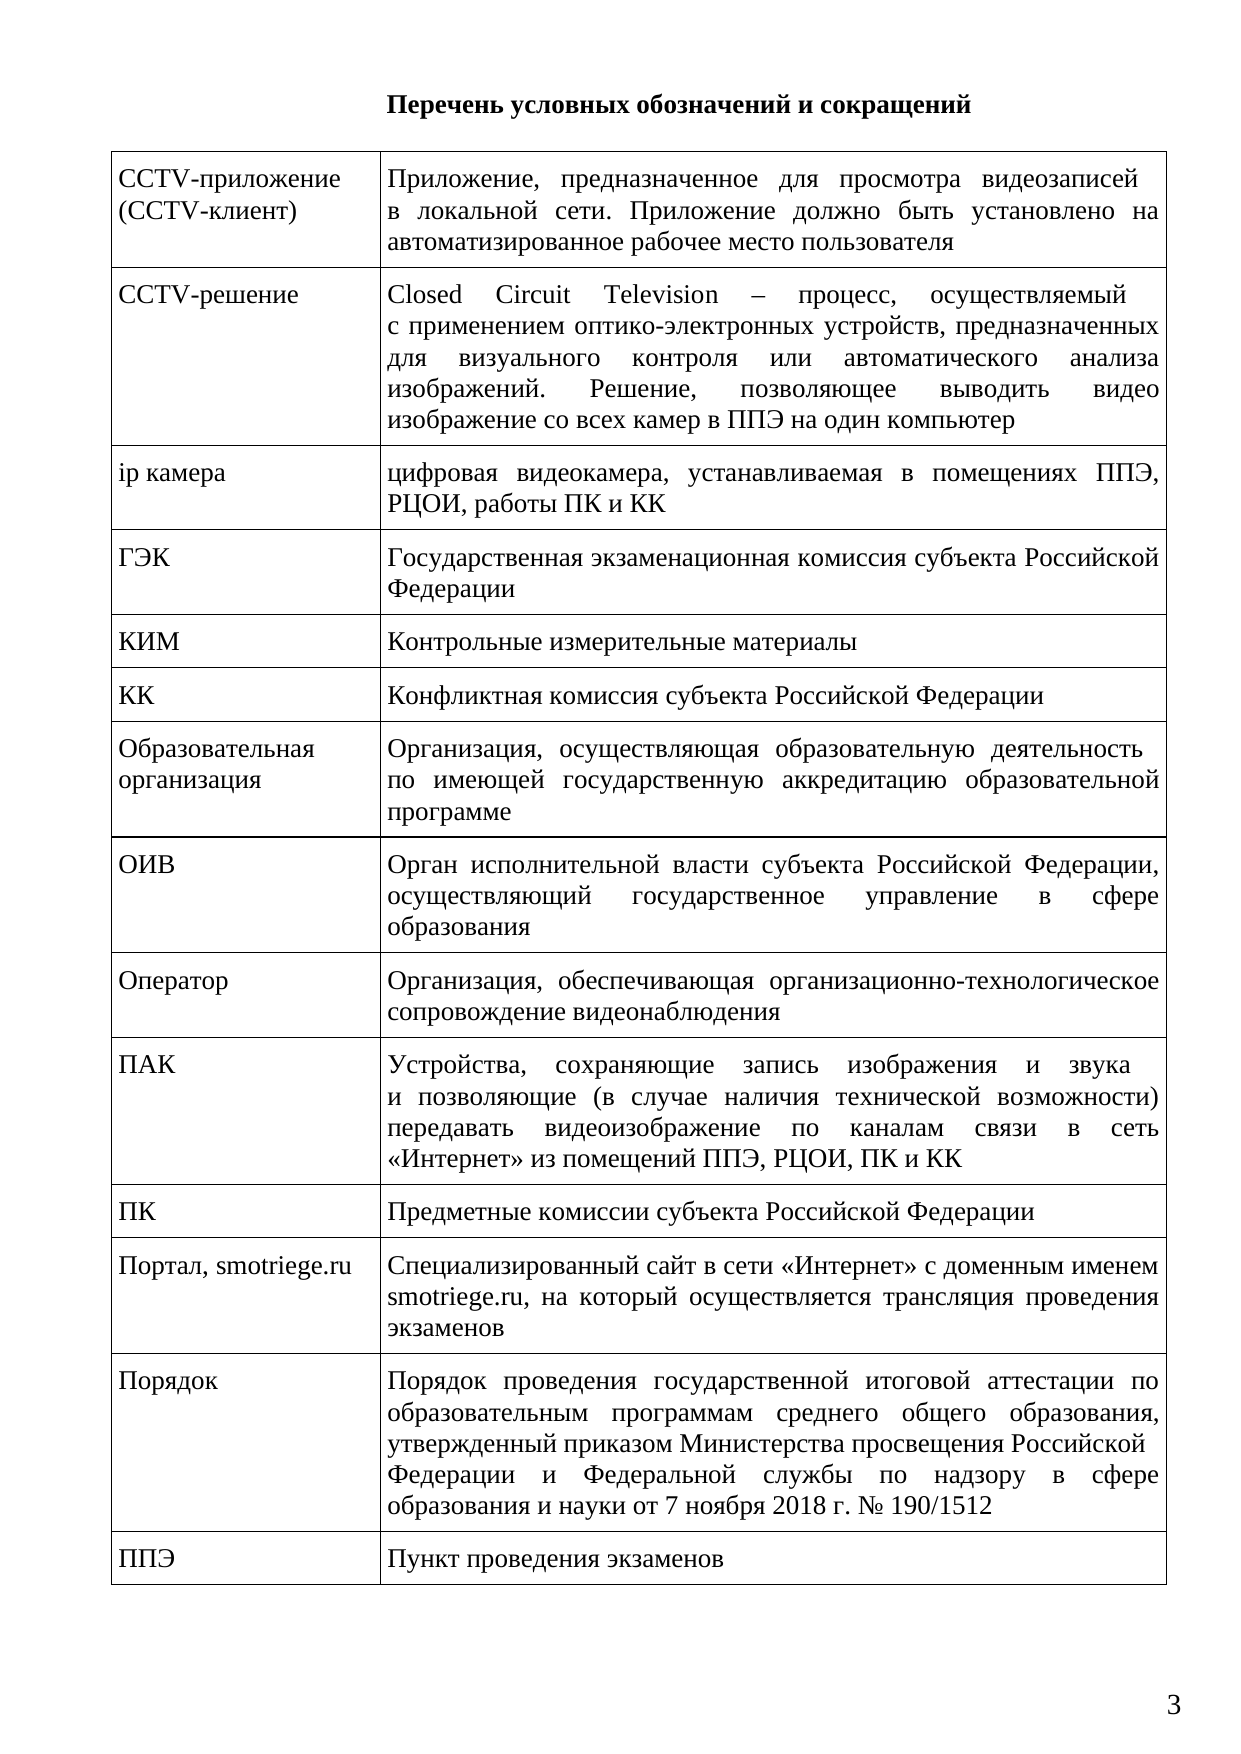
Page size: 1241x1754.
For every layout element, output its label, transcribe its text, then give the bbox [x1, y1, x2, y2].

table_cell Образовательная организация [112, 722, 380, 836]
table_cell Орган исполнительной власти субъекта Российской Федерации, осуществляющий государственное управление в сфере образования [381, 838, 1166, 952]
table_cell Предметные комиссии субъекта Российской Федерации [381, 1185, 1166, 1237]
table_cell Контрольные измерительные материалы [381, 615, 1166, 667]
table_cell Конфликтная комиссия субъекта Российской Федерации [381, 668, 1166, 721]
table_cell Организация, осуществляющая образовательную деятельность по имеющей государственную аккредитацию образовательной программе [381, 722, 1166, 836]
table_cell Сlosed Circuit Television – процесс, осуществляемый с применением оптико-электронных устройств, предназначенных для визуального контроля или автоматического анализа изображений. Решение, позволяющее выводить видео изображение со всех камер в ППЭ на один компьютер [381, 268, 1166, 445]
table_cell цифровая видеокамера, устанавливаемая в помещениях ППЭ, РЦОИ, работы ПК и КК [381, 446, 1166, 529]
table_cell ПАК [112, 1038, 380, 1184]
table_cell КК [112, 668, 380, 721]
table_cell CCTV-решение [112, 268, 380, 445]
table_header CCTV-приложение (CCTV-клиент) [112, 152, 380, 267]
text Перечень условных обозначений и сокращений [118, 89, 1181, 120]
table_cell Порядок проведения государственной итоговой аттестации по образовательным программам среднего общего образования, утвержденный приказом Министерства просвещения Российской Федерации и Федеральной службы по надзору в сфере образования и науки от 7 ноября 2018 г. № 190/1512 [381, 1354, 1166, 1531]
table_cell ОИВ [112, 838, 380, 952]
table_cell Пункт проведения экзаменов [381, 1532, 1166, 1584]
table_cell Оператор [112, 953, 380, 1037]
table_header Приложение, предназначенное для просмотра видеозаписей в локальной сети. Приложение должно быть установлено на автоматизированное рабочее место пользователя [381, 152, 1166, 267]
table_cell ПК [112, 1185, 380, 1237]
table_cell ГЭК [112, 530, 380, 614]
table_cell Организация, обеспечивающая организационно-технологическое сопровождение видеонаблюдения [381, 953, 1166, 1037]
table_cell ППЭ [112, 1532, 380, 1584]
table_cell Специализированный сайт в сети «Интернет» с доменным именем smotriege.ru, на который осуществляется трансляция проведения экзаменов [381, 1238, 1166, 1353]
table_cell Порядок [112, 1354, 380, 1531]
table_cell КИМ [112, 615, 380, 667]
table_cell Государственная экзаменационная комиссия субъекта Российской Федерации [381, 530, 1166, 614]
table_cell Устройства, сохраняющие запись изображения и звука и позволяющие (в случае наличия технической возможности) передавать видеоизображение по каналам связи в сеть «Интернет» из помещений ППЭ, РЦОИ, ПК и КК [381, 1038, 1166, 1184]
table_cell ip камера [112, 446, 380, 529]
table_cell Портал, smotriege.ru [112, 1238, 380, 1353]
